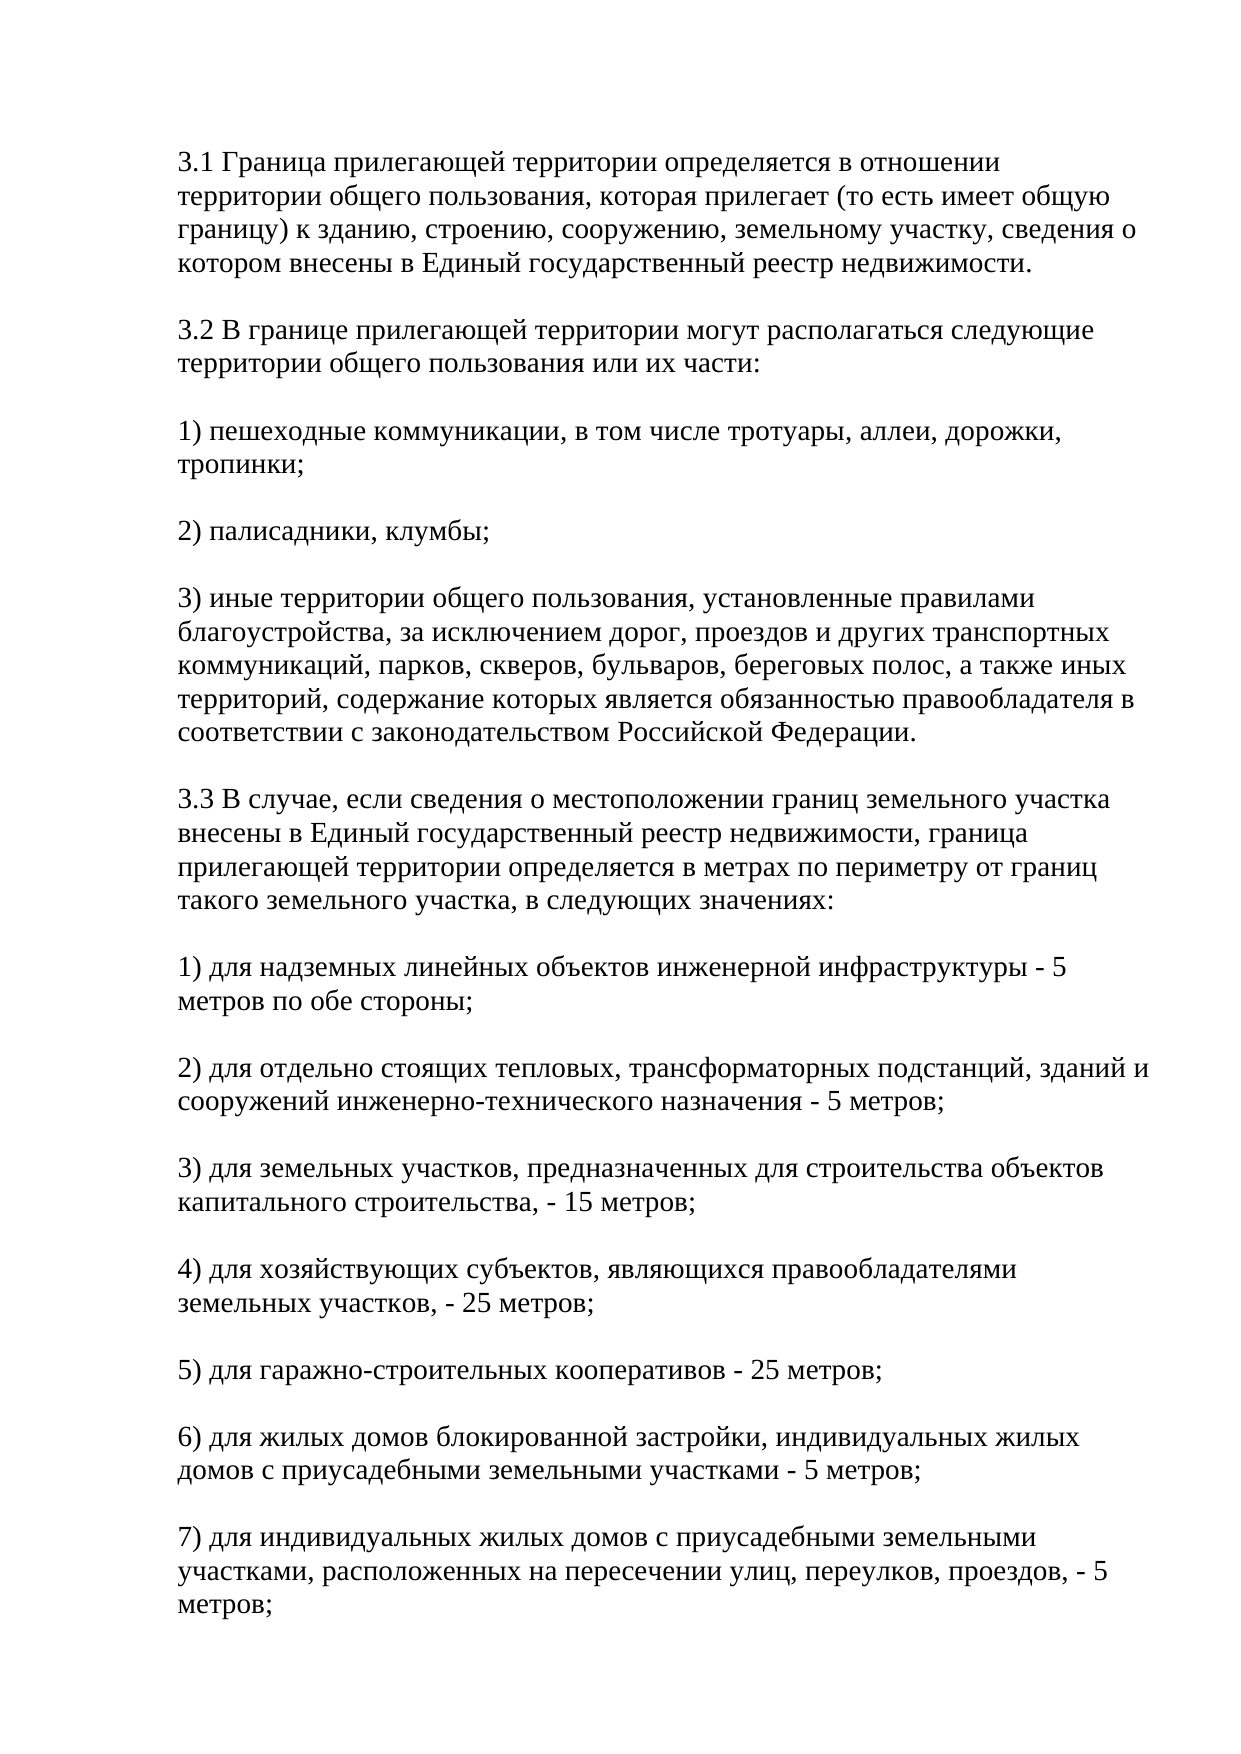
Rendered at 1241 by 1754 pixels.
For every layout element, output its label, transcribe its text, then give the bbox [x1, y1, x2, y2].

text 2) палисадники, клумбы; [177, 480, 1152, 547]
text 3) иные территории общего пользования, установленные правилами благоустройства, за исключением дорог, проездов и других транспортных коммуникаций, парков, скверов, бульваров, береговых полос, а также иных территорий, содержание которых является обязанностью правообладателя в соответствии с законодательством Российской Федерации. [177, 547, 1152, 748]
text 2) для отдельно стоящих тепловых, трансформаторных подстанций, зданий и сооружений инженерно-технического назначения - 5 метров; [177, 1016, 1152, 1117]
text 7) для индивидуальных жилых домов с приусадебными земельными участками, расположенных на пересечении улиц, переулков, проездов, - 5 метров; [177, 1486, 1152, 1620]
text 4) для хозяйствующих субъектов, являющихся правообладателями земельных участков, - 25 метров; [177, 1218, 1152, 1318]
text 1) пешеходные коммуникации, в том числе тротуары, аллеи, дорожки, тропинки; [177, 379, 1152, 480]
text 1) для надземных линейных объектов инженерной инфраструктуры - 5 метров по обе стороны; [177, 916, 1152, 1016]
text 5) для гаражно-строительных кооперативов - 25 метров; [177, 1318, 1152, 1385]
text 3.2 В границе прилегающей территории могут располагаться следующие территории общего пользования или их части: [177, 278, 1152, 379]
text 3.3 В случае, если сведения о местоположении границ земельного участка внесены в Единый государственный реестр недвижимости, граница прилегающей территории определяется в метрах по периметру от границ такого земельного участка, в следующих значениях: [177, 748, 1152, 916]
text 3.1 Граница прилегающей территории определяется в отношении территории общего пользования, которая прилегает (то есть имеет общую границу) к зданию, строению, сооружению, земельному участку, сведения о котором внесены в Единый государственный реестр недвижимости. [177, 118, 1152, 278]
text 6) для жилых домов блокированной застройки, индивидуальных жилых домов с приусадебными земельными участками - 5 метров; [177, 1385, 1152, 1486]
text 3) для земельных участков, предназначенных для строительства объектов капитального строительства, - 15 метров; [177, 1117, 1152, 1218]
